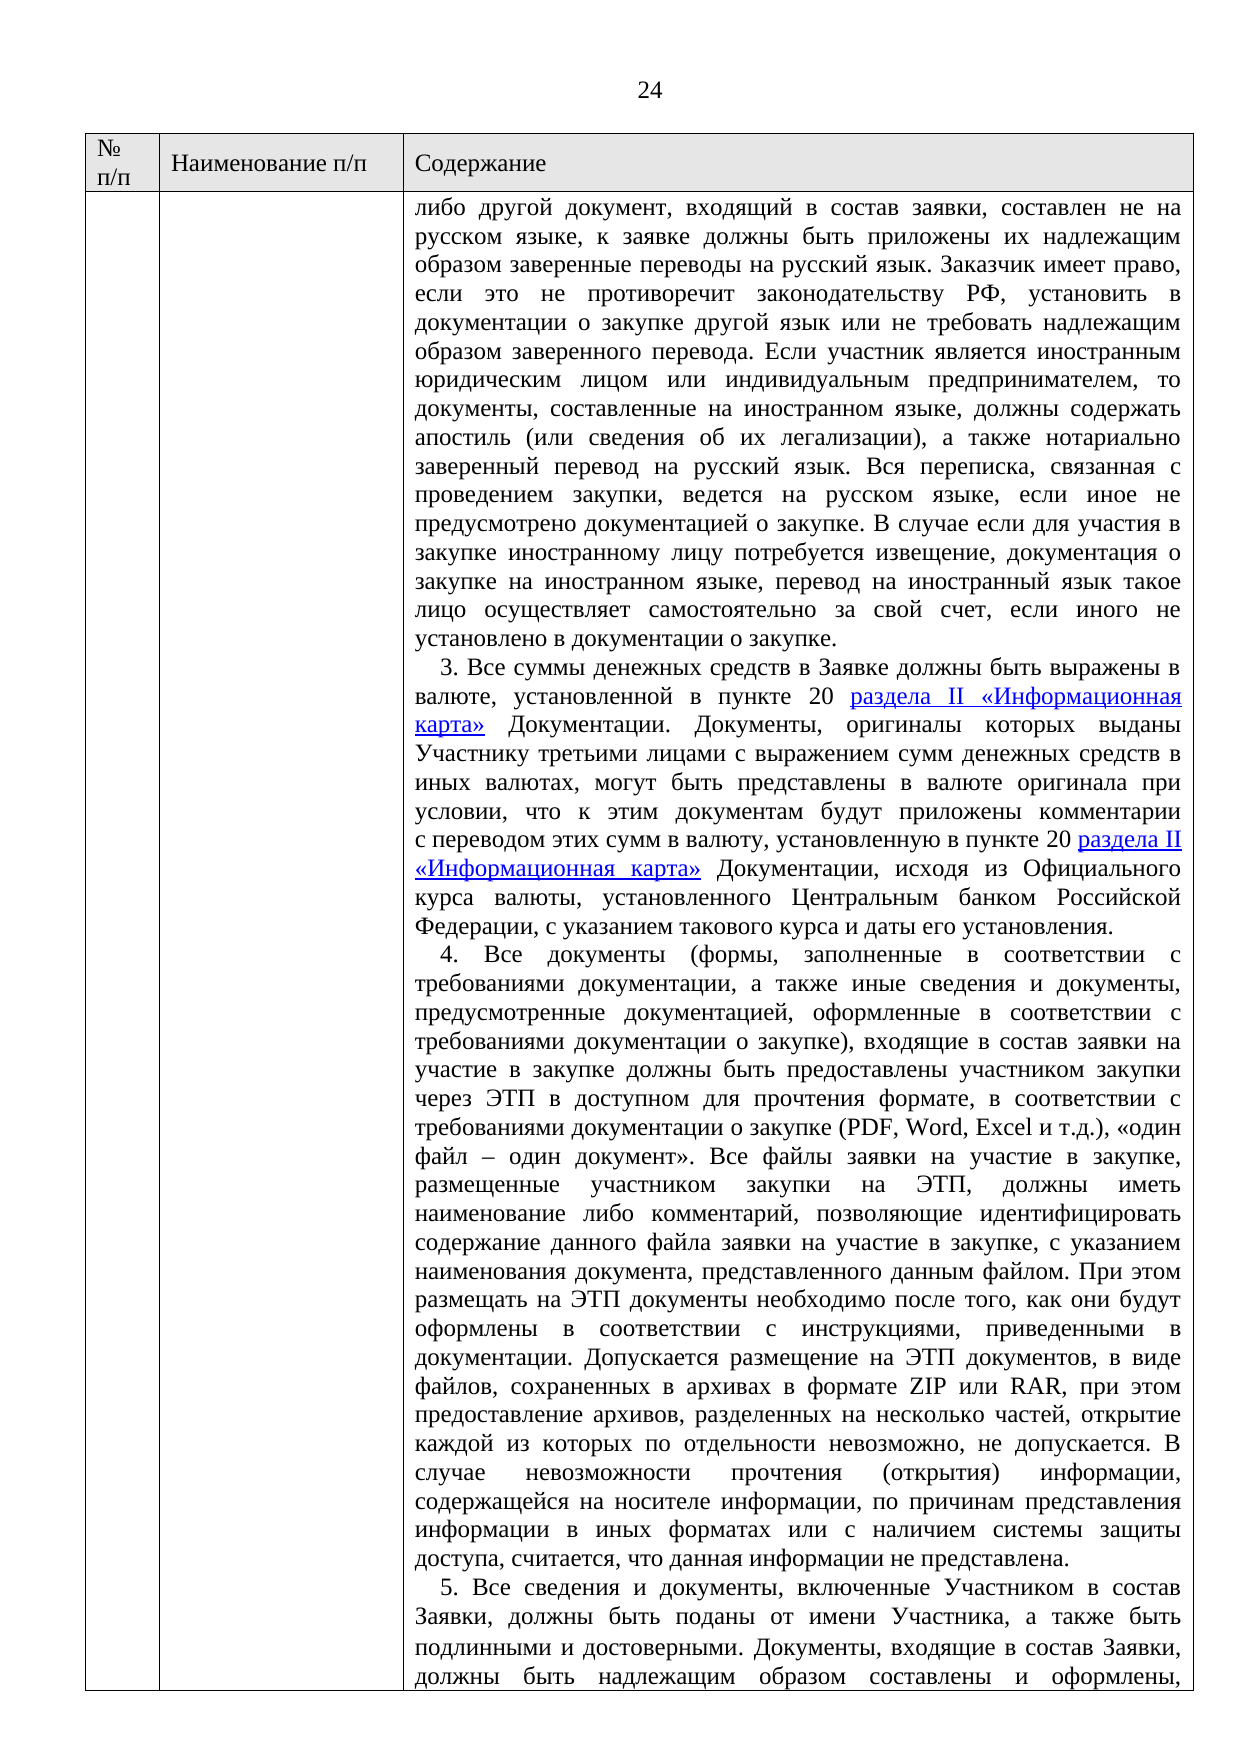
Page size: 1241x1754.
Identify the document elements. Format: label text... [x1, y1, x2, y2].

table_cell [160, 192, 403, 1689]
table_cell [404, 192, 1193, 1689]
table_cell [86, 192, 159, 1689]
table_header Наименование п/п [160, 134, 403, 191]
table_header № п/п [86, 134, 159, 191]
table_header Содержание [404, 134, 1193, 191]
